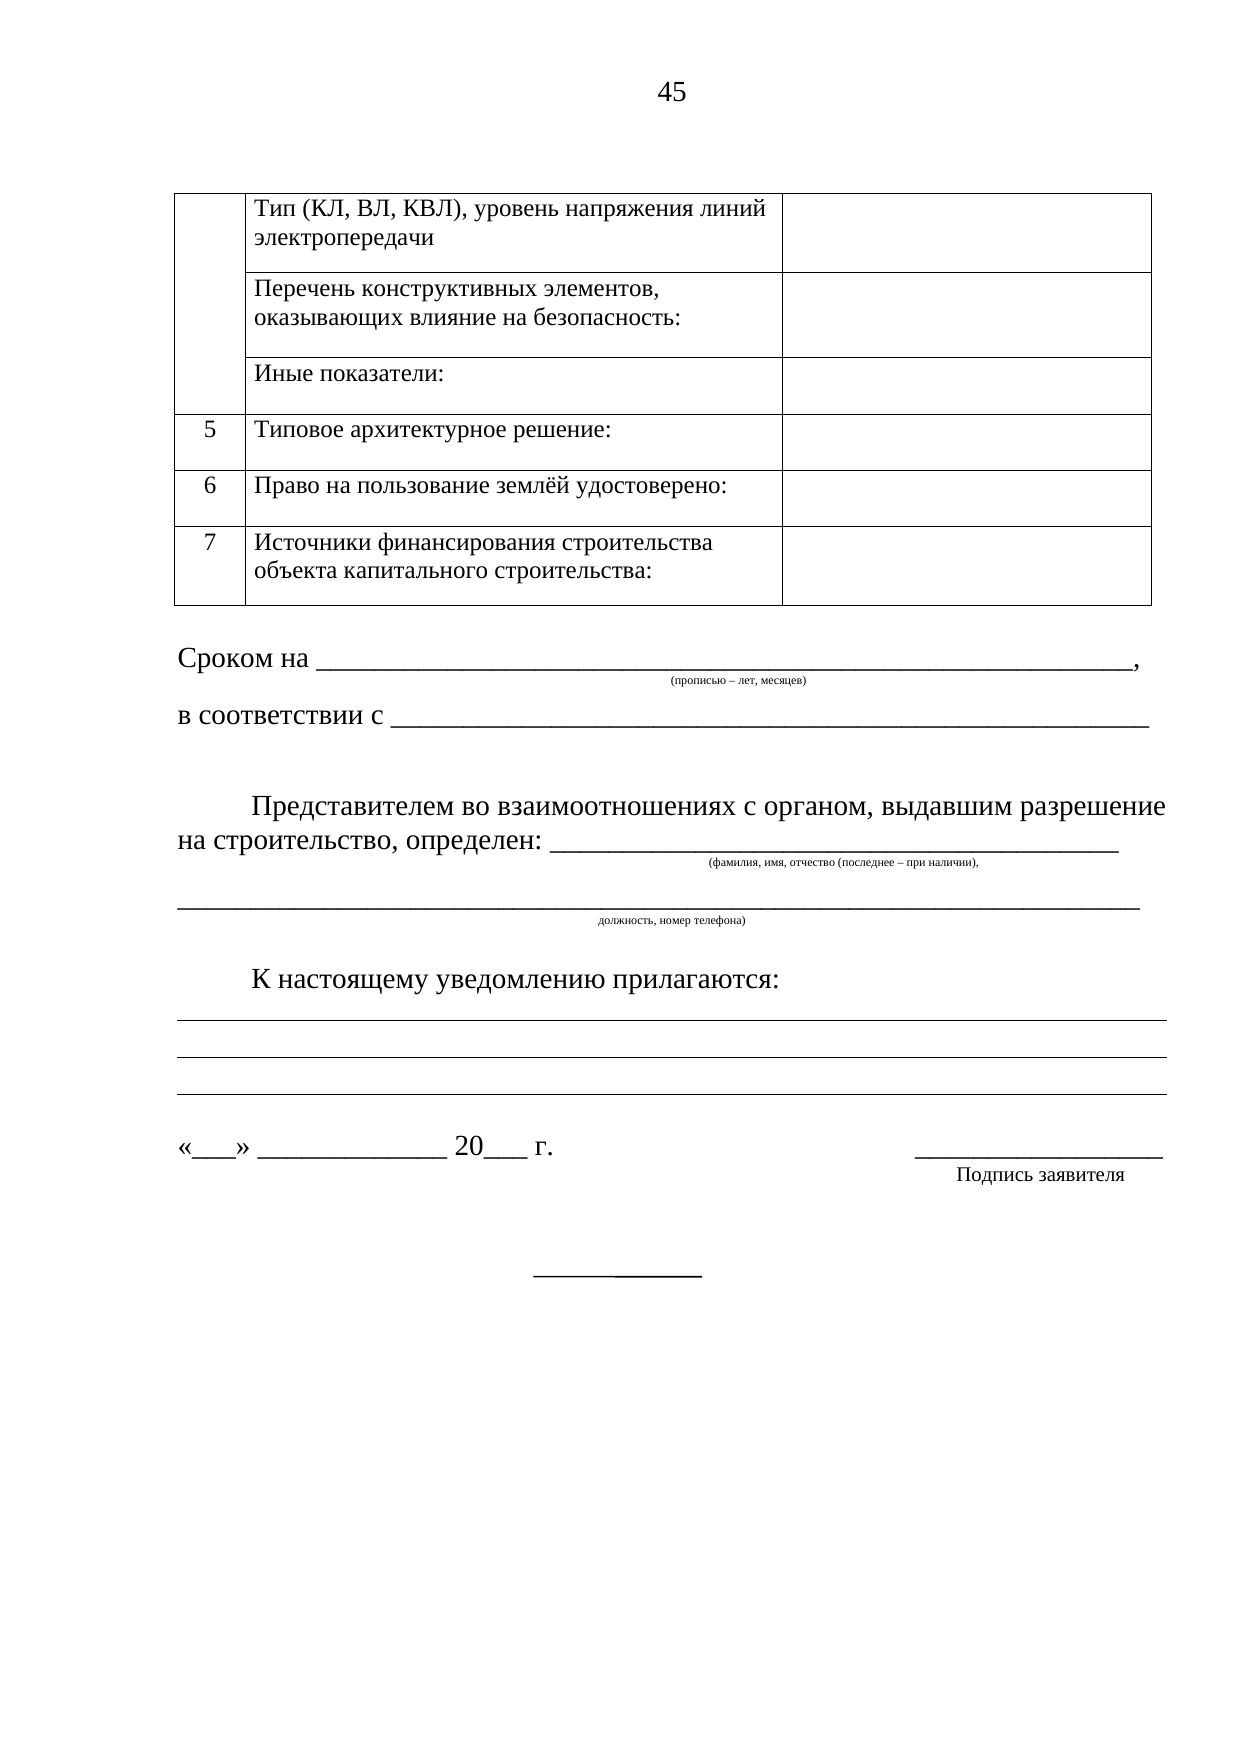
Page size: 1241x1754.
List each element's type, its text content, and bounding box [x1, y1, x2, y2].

text «___» _____________ 20___ г. _________________ [177, 1128, 1167, 1162]
text (прописью – лет, месяцев) [310, 673, 1167, 697]
table_cell Тип (КЛ, ВЛ, КВЛ), уровень напряжения линий электропередачи [246, 194, 782, 272]
text (фамилия, имя, отчество (последнее – при наличии), [709, 855, 1167, 879]
text Сроком на ________________________________________________________, [177, 640, 1167, 673]
table_cell Типовое архитектурное решение: [246, 415, 782, 469]
table_cell [783, 471, 1151, 526]
table_cell [783, 273, 1151, 357]
table_cell [783, 415, 1151, 469]
table_cell 6 [175, 471, 245, 526]
text Подпись заявителя [842, 1162, 1167, 1186]
table_cell Источники финансирования строительства объекта капитального строительства: [246, 527, 782, 605]
text должность, номер телефона) [177, 913, 1167, 937]
table_cell Иные показатели: [246, 358, 782, 413]
table_cell Право на пользование землёй удостоверено: [246, 471, 782, 526]
text в соответствии с ____________________________________________________ [177, 697, 1184, 731]
text К настоящему уведомлению прилагаются: [177, 961, 1167, 995]
text __________________________________________________________________ [177, 879, 1167, 913]
table_cell [783, 194, 1151, 272]
table_cell [783, 358, 1151, 413]
table_cell 7 [175, 527, 245, 605]
table_cell 5 [175, 415, 245, 469]
table_cell [783, 527, 1151, 605]
text Представителем во взаимоотношениях с органом, выдавшим разрешение на строительство, определен: _______________________________________ [177, 788, 1167, 855]
table_cell Перечень конструктивных элементов, оказывающих влияние на безопасность: [246, 273, 782, 357]
